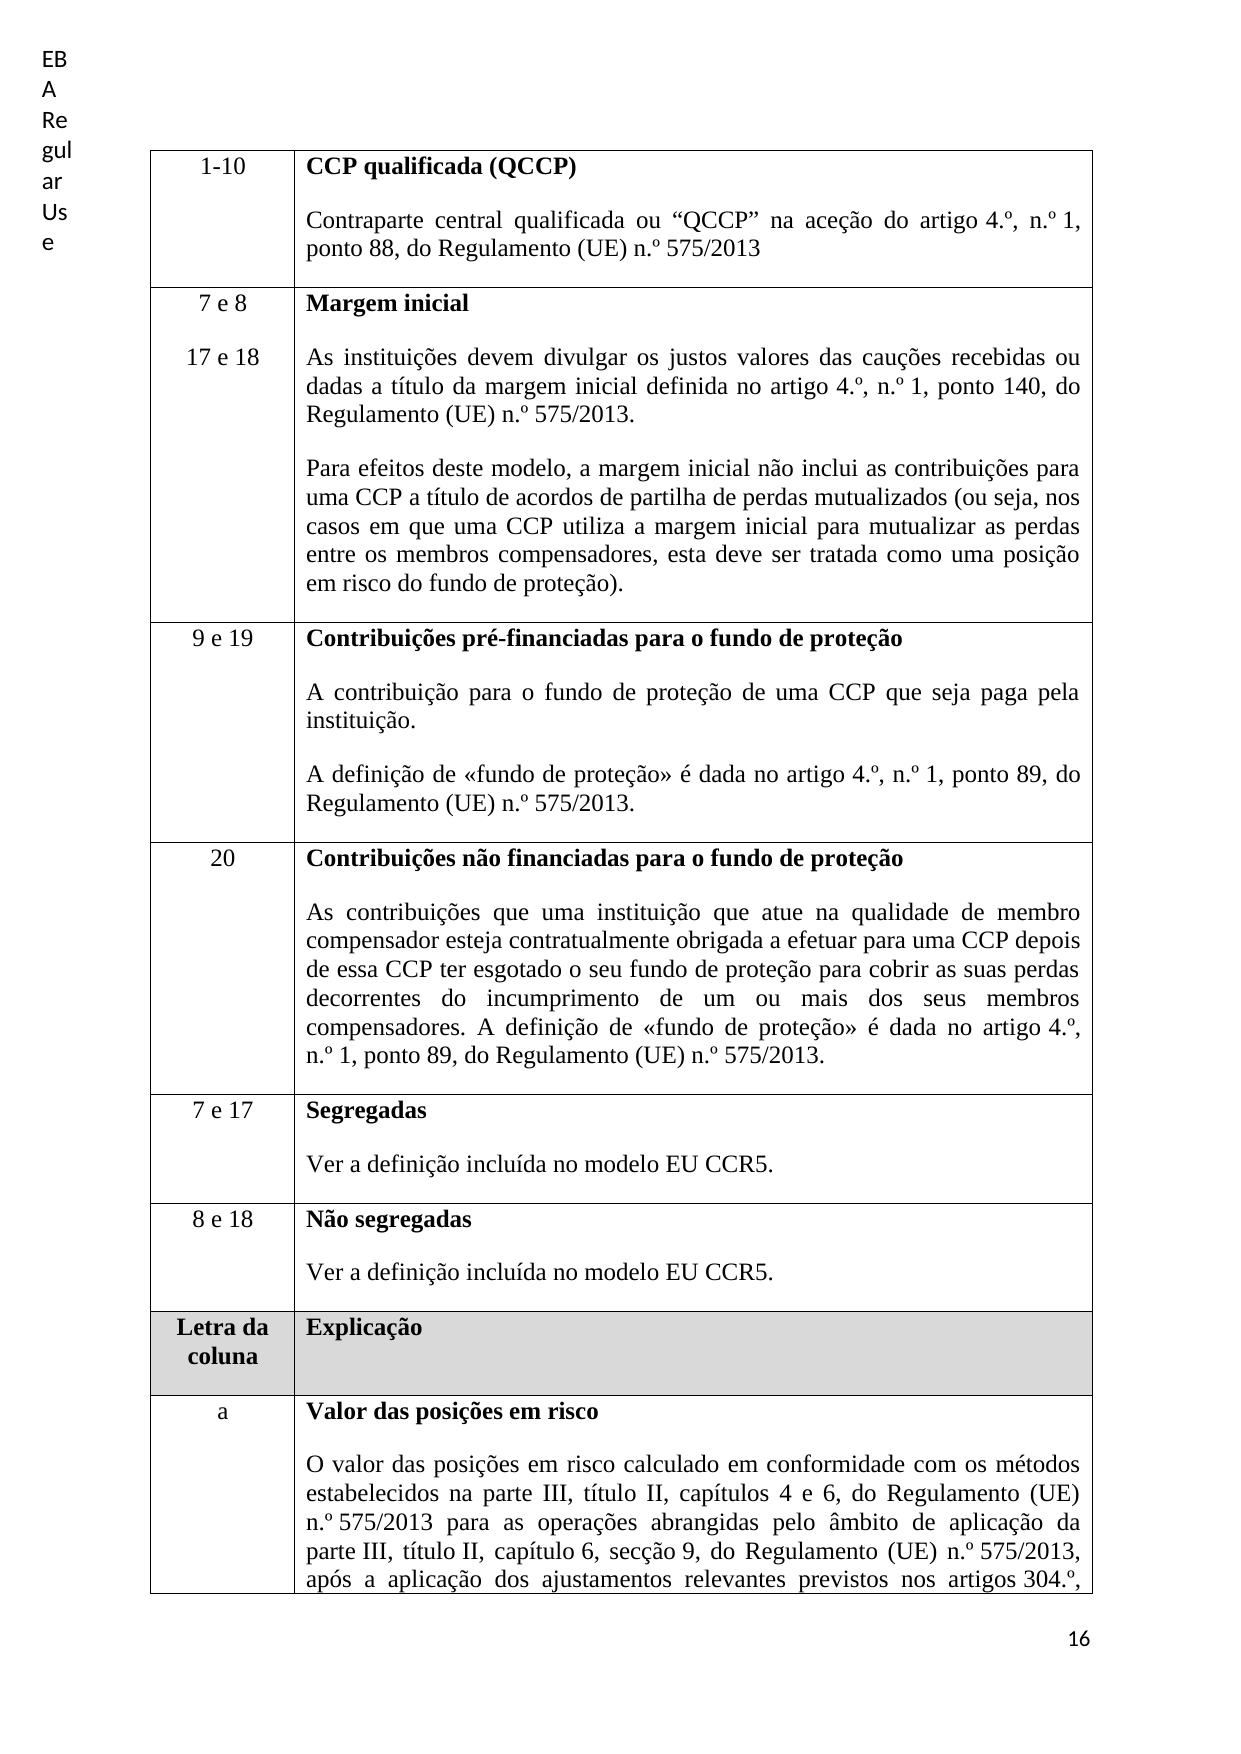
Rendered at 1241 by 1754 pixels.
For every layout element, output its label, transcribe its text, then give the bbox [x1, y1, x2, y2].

table_cell Letra da coluna [151, 1312, 294, 1395]
table_cell Explicação [295, 1312, 1092, 1395]
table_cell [295, 1396, 1092, 1593]
table_cell Segregadas Ver a definição incluída no modelo EU CCR5. [295, 1095, 1092, 1203]
table_cell 8 e 18 [151, 1204, 294, 1311]
table_cell Não segregadas Ver a definição incluída no modelo EU CCR5. [295, 1204, 1092, 1311]
table_cell a [151, 1396, 294, 1593]
table_cell 7 e 8 17 e 18 [151, 288, 294, 622]
table_cell 9 e 19 [151, 623, 294, 842]
table_cell 7 e 17 [151, 1095, 294, 1203]
table_cell Contribuições não financiadas para o fundo de proteção As contribuições que uma instituição que atue na qualidade de membro compensador esteja contratualmente obrigada a efetuar para uma CCP depois de essa CCP ter esgotado o seu fundo de proteção para cobrir as suas perdas decorrentes do incumprimento de um ou mais dos seus membros compensadores. A definição de «fundo de proteção» é dada no artigo 4.º, n.º 1, ponto 89, do Regulamento (UE) n.º 575/2013. [295, 843, 1092, 1094]
table_cell 20 [151, 843, 294, 1094]
table_cell Contribuições pré-financiadas para o fundo de proteção A contribuição para o fundo de proteção de uma CCP que seja paga pela instituição. A definição de «fundo de proteção» é dada no artigo 4.º, n.º 1, ponto 89, do Regulamento (UE) n.º 575/2013. [295, 623, 1092, 842]
table_cell Margem inicial As instituições devem divulgar os justos valores das cauções recebidas ou dadas a título da margem inicial definida no artigo 4.º, n.º 1, ponto 140, do Regulamento (UE) n.º 575/2013. Para efeitos deste modelo, a margem inicial não inclui as contribuições para uma CCP a título de acordos de partilha de perdas mutualizados (ou seja, nos casos em que uma CCP utiliza a margem inicial para mutualizar as perdas entre os membros compensadores, esta deve ser tratada como uma posição em risco do fundo de proteção). [295, 288, 1092, 622]
table_cell CCP qualificada (QCCP) Contraparte central qualificada ou “QCCP” na aceção do artigo 4.º, n.º 1, ponto 88, do Regulamento (UE) n.º 575/2013 [295, 151, 1092, 287]
table_cell 1-10 [151, 151, 294, 287]
